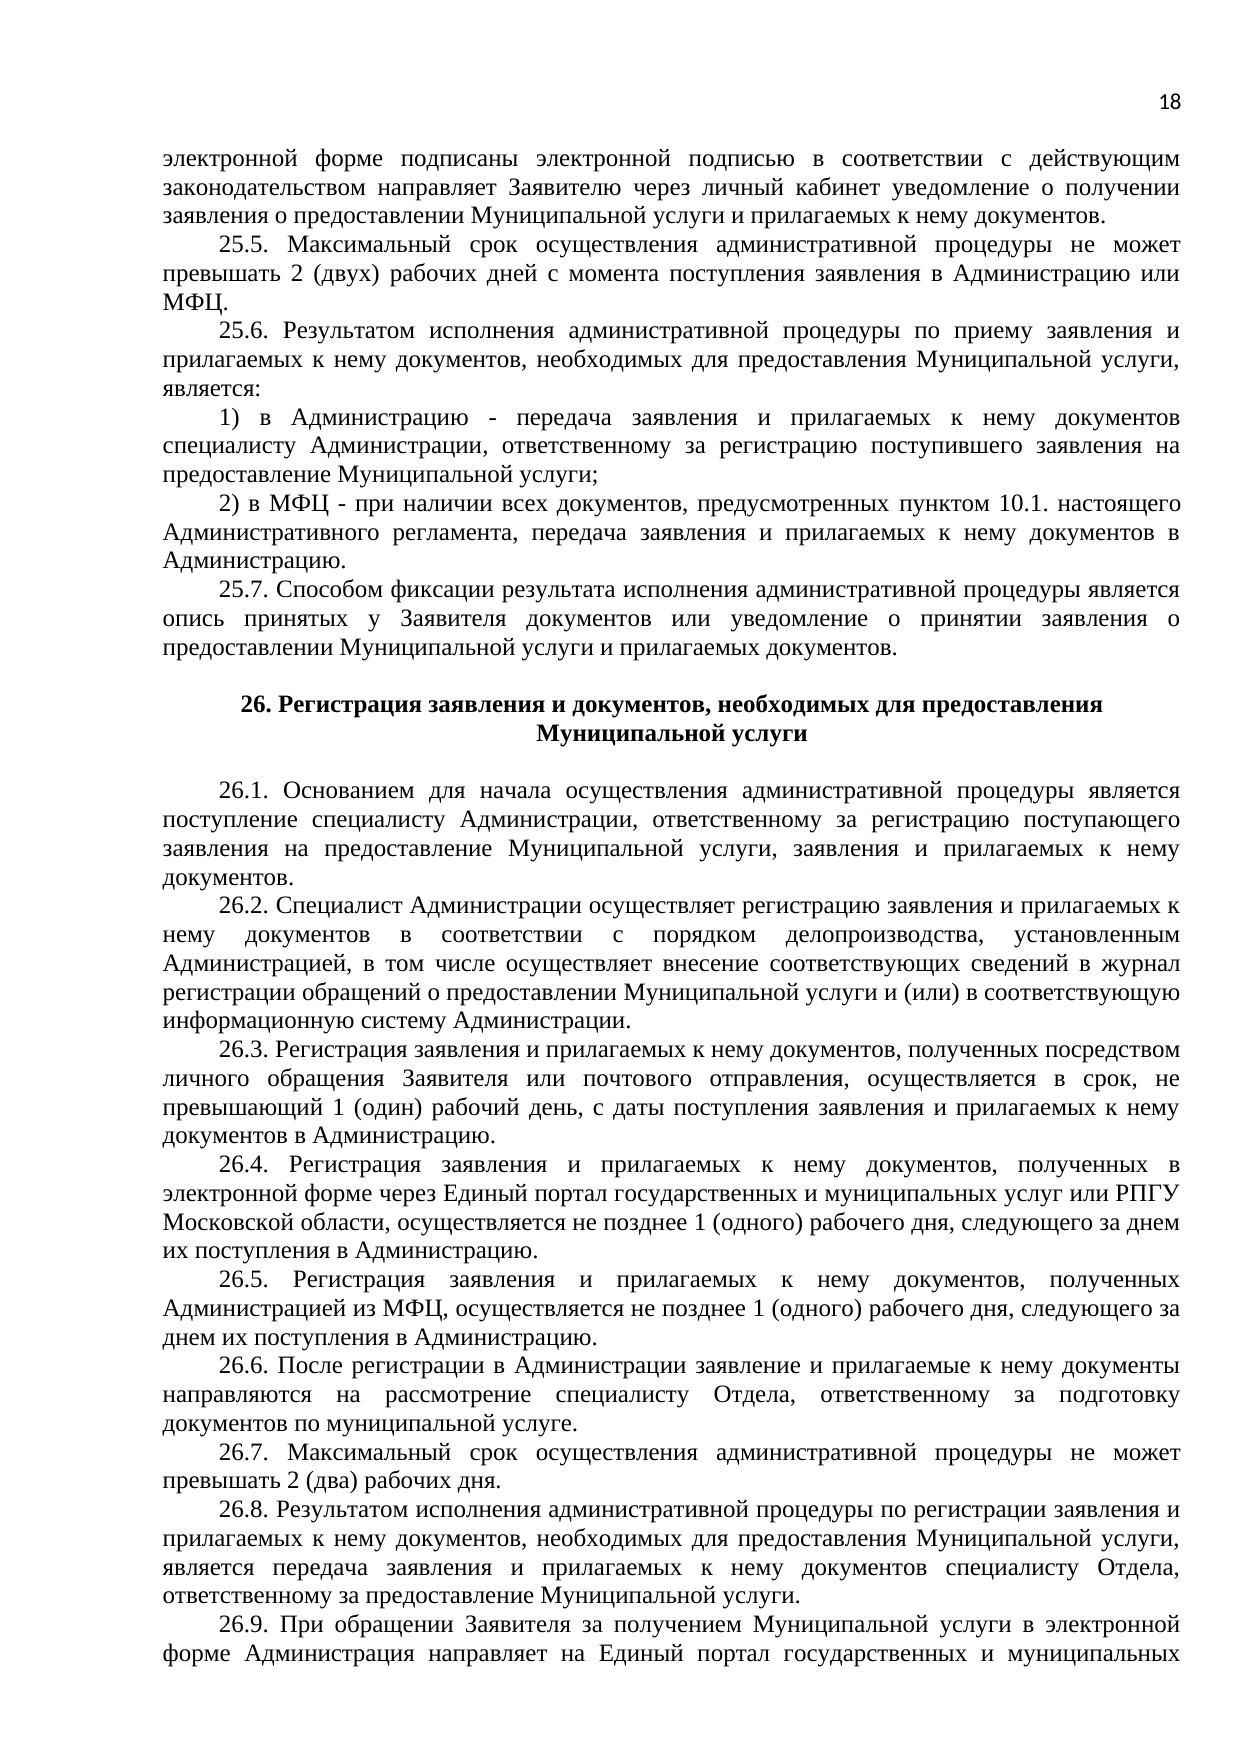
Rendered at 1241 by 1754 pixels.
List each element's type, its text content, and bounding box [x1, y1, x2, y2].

text 25.5. Максимальный срок осуществления административной процедуры не может превышать 2 (двух) рабочих дней с момента поступления заявления в Администрацию или МФЦ. [162, 229, 1181, 316]
text 25.7. Способом фиксации результата исполнения административной процедуры является опись принятых у Заявителя документов или уведомление о принятии заявления о предоставлении Муниципальной услуги и прилагаемых документов. [162, 574, 1181, 661]
text 26.5. Регистрация заявления и прилагаемых к нему документов, полученных Администрацией из МФЦ, осуществляется не позднее 1 (одного) рабочего дня, следующего за днем их поступления в Администрацию. [162, 1264, 1181, 1351]
text 1) в Администрацию - передача заявления и прилагаемых к нему документов специалисту Администрации, ответственному за регистрацию поступившего заявления на предоставление Муниципальной услуги; [162, 402, 1181, 488]
text 26.2. Специалист Администрации осуществляет регистрацию заявления и прилагаемых к нему документов в соответствии с порядком делопроизводства, установленным Администрацией, в том числе осуществляет внесение соответствующих сведений в журнал регистрации обращений о предоставлении Муниципальной услуги и (или) в соответствующую информационную систему Администрации. [162, 891, 1181, 1034]
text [162, 143, 1181, 229]
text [162, 1609, 1181, 1667]
text 26.1. Основанием для начала осуществления административной процедуры является поступление специалисту Администрации, ответственному за регистрацию поступающего заявления на предоставление Муниципальной услуги, заявления и прилагаемых к нему документов. [162, 776, 1181, 891]
text 26.6. После регистрации в Администрации заявление и прилагаемые к нему документы направляются на рассмотрение специалисту Отдела, ответственному за подготовку документов по муниципальной услуге. [162, 1351, 1181, 1437]
text 2) в МФЦ - при наличии всех документов, предусмотренных пунктом 10.1. настоящего Административного регламента, передача заявления и прилагаемых к нему документов в Администрацию. [162, 488, 1181, 574]
title 26. Регистрация заявления и документов, необходимых для предоставления Муниципальной услуги [162, 689, 1181, 747]
text 26.7. Максимальный срок осуществления административной процедуры не может превышать 2 (два) рабочих дня. [162, 1437, 1181, 1494]
text 26.8. Результатом исполнения административной процедуры по регистрации заявления и прилагаемых к нему документов, необходимых для предоставления Муниципальной услуги, является передача заявления и прилагаемых к нему документов специалисту Отдела, ответственному за предоставление Муниципальной услуги. [162, 1494, 1181, 1609]
text 25.6. Результатом исполнения административной процедуры по приему заявления и прилагаемых к нему документов, необходимых для предоставления Муниципальной услуги, является: [162, 316, 1181, 402]
text 26.4. Регистрация заявления и прилагаемых к нему документов, полученных в электронной форме через Единый портал государственных и муниципальных услуг или РПГУ Московской области, осуществляется не позднее 1 (одного) рабочего дня, следующего за днем их поступления в Администрацию. [162, 1149, 1181, 1264]
text 26.3. Регистрация заявления и прилагаемых к нему документов, полученных посредством личного обращения Заявителя или почтового отправления, осуществляется в срок, не превышающий 1 (один) рабочий день, с даты поступления заявления и прилагаемых к нему документов в Администрацию. [162, 1034, 1181, 1149]
